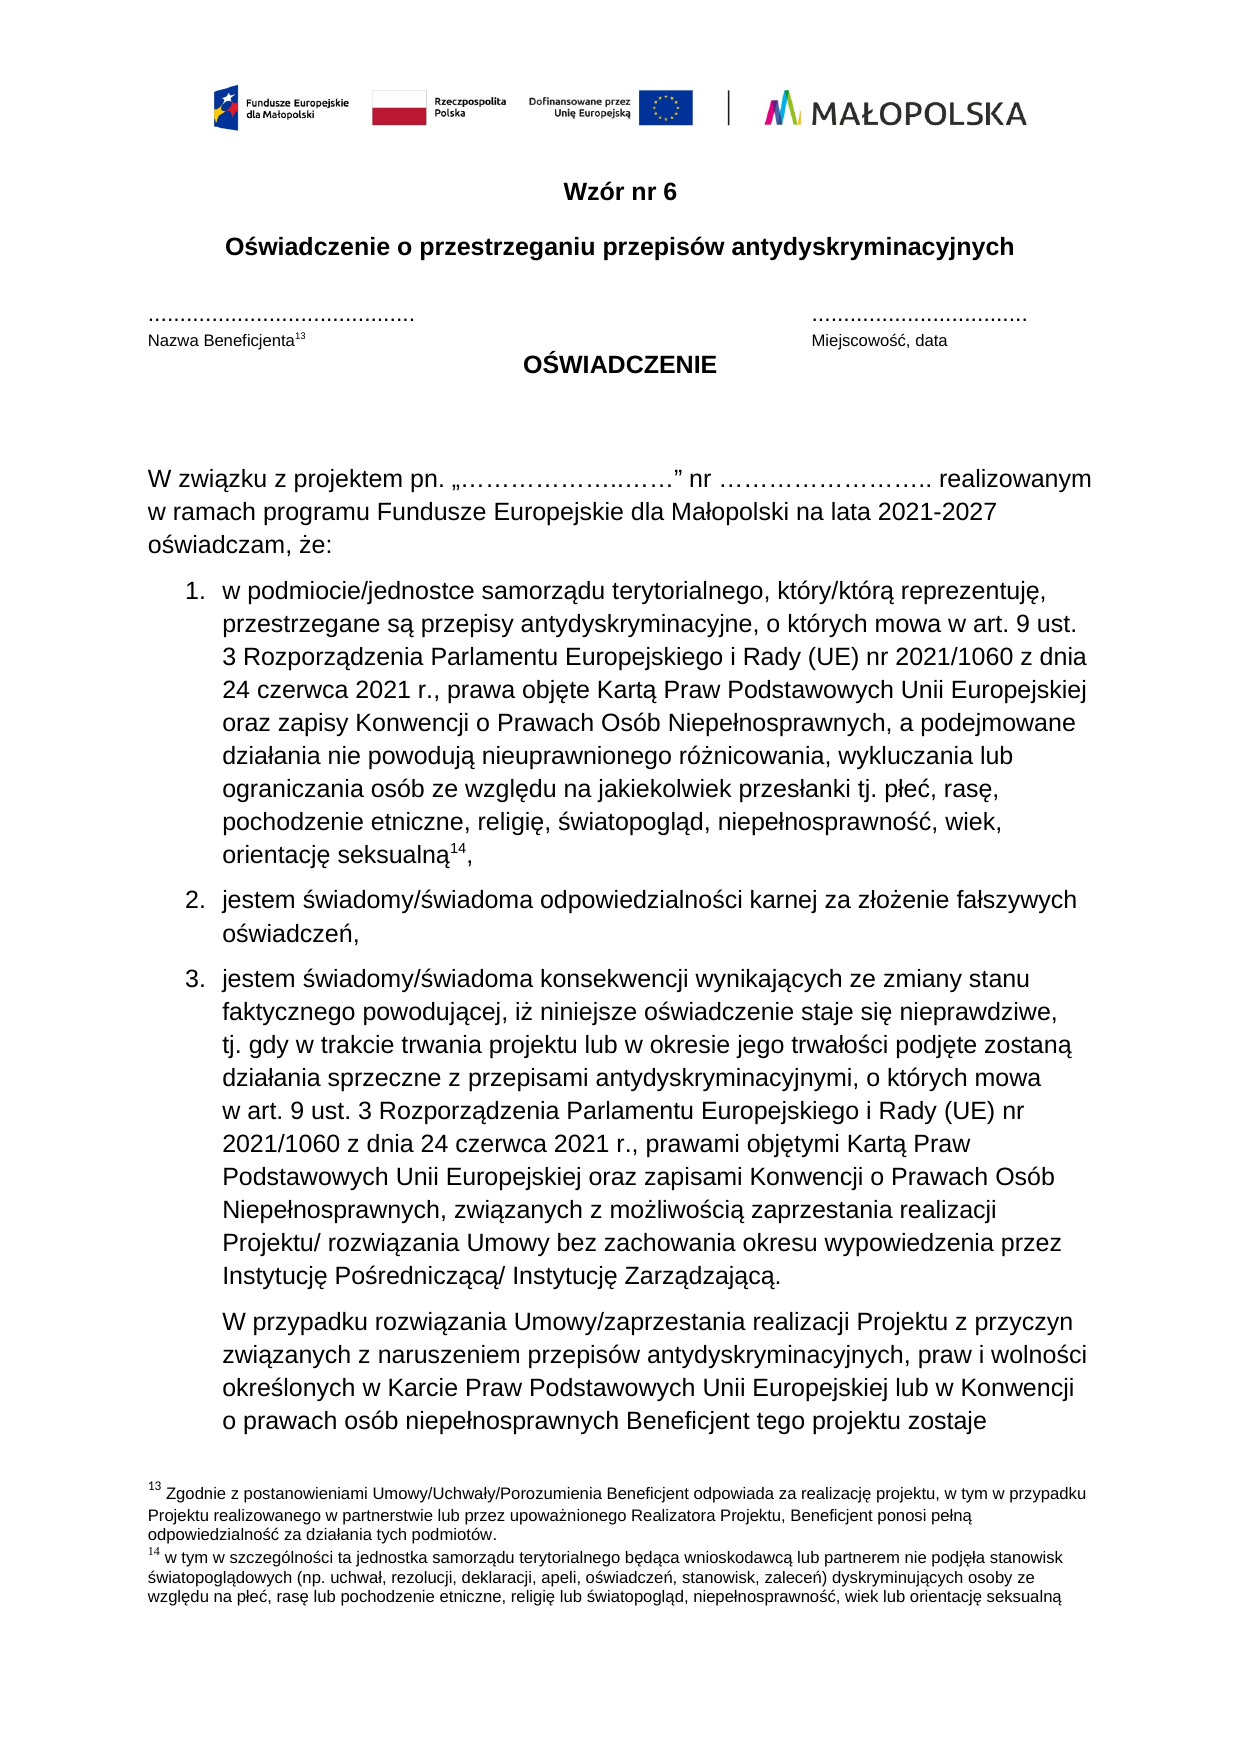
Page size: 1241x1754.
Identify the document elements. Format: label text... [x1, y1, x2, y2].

list jestem świadomy/świadoma odpowiedzialności karnej za złożenie fałszywych oświadczeń, [185, 886, 1092, 947]
text W związku z projektem pn. „………………..……” nr …………………….. realizowanym w ramach programu Fundusze Europejskie dla Małopolski na lata 2021-2027 oświadczam, że: [148, 464, 1092, 559]
text OŚWIADCZENIE [148, 349, 1092, 378]
text .......................................... .................................. [148, 300, 1092, 327]
text Oświadczenie o przestrzeganiu przepisów antydyskryminacyjnych [148, 232, 1092, 261]
list jestem świadomy/świadoma konsekwencji wynikających ze zmiany stanu faktycznego powodującej, iż niniejsze oświadczenie staje się nieprawdziwe, tj. gdy w trakcie trwania projektu lub w okresie jego trwałości podjęte zostaną działania sprzeczne z przepisami antydyskryminacyjnymi, o których mowa w art. 9 ust. 3 Rozporządzenia Parlamentu Europejskiego i Rady (UE) nr 2021/1060 z dnia 24 czerwca 2021 r., prawami objętymi Kartą Praw Podstawowych Unii Europejskiej oraz zapisami Konwencji o Prawach Osób Niepełnosprawnych, związanych z możliwością zaprzestania realizacji Projektu/ rozwiązania Umowy bez zachowania okresu wypowiedzenia przez Instytucję Pośredniczącą/ Instytucję Zarządzającą. [185, 964, 1092, 1290]
text Nazwa Beneficjenta Miejscowość, data [148, 330, 1092, 349]
list w podmiocie/jednostce samorządu terytorialnego, który/którą reprezentuję, przestrzegane są przepisy antydyskryminacyjne, o których mowa w art. 9 ust. 3 Rozporządzenia Parlamentu Europejskiego i Rady (UE) nr 2021/1060 z dnia 24 czerwca 2021 r., prawa objęte Kartą Praw Podstawowych Unii Europejskiej oraz zapisy Konwencji o Prawach Osób Niepełnosprawnych, a podejmowane działania nie powodują nieuprawnionego różnicowania, wykluczania lub ograniczania osób ze względu na jakiekolwiek przesłanki tj. płeć, rasę, pochodzenie etniczne, religię, światopogląd, niepełnosprawność, wiek, orientację seksualną, [185, 576, 1092, 869]
picture [202, 73, 1039, 142]
text Wzór nr 6 [148, 176, 1092, 205]
